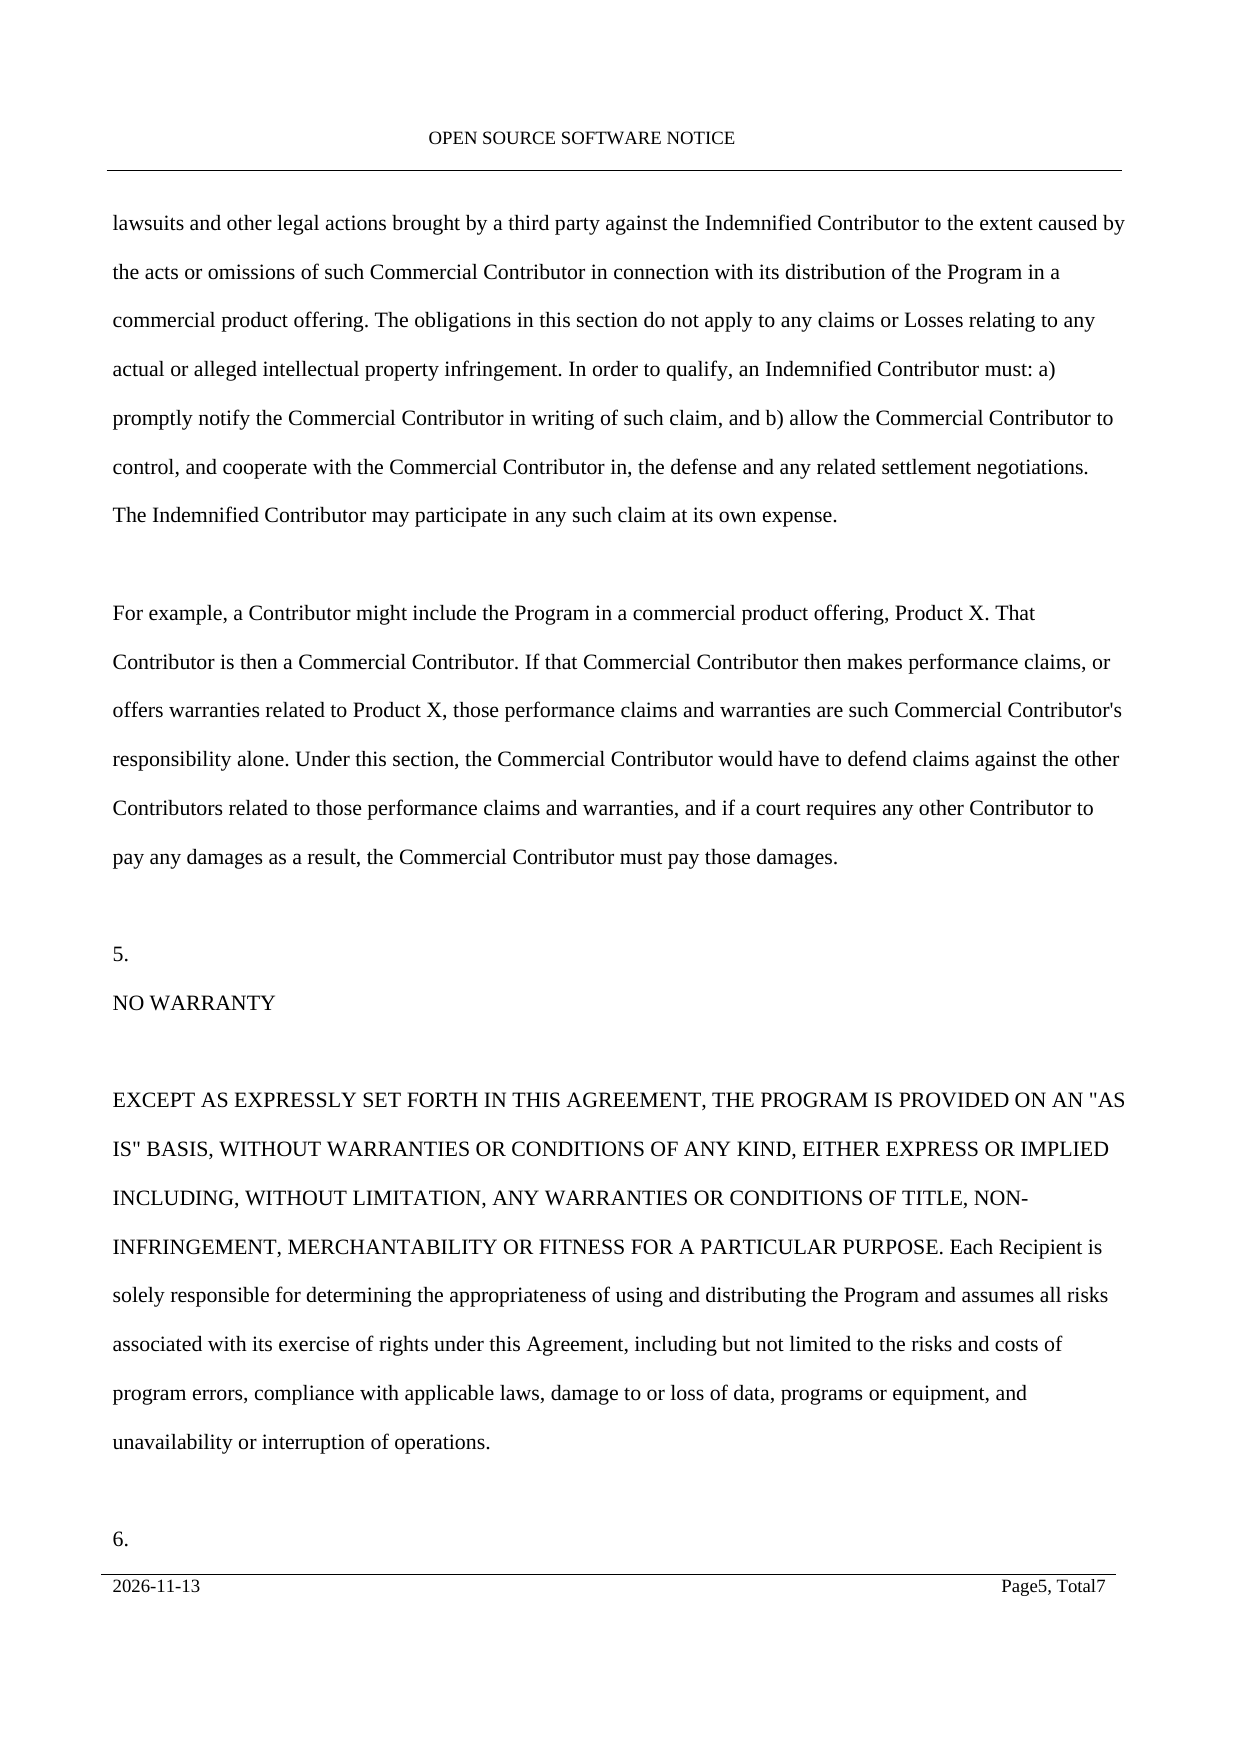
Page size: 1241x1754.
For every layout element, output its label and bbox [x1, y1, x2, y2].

text [112, 206, 1128, 1555]
